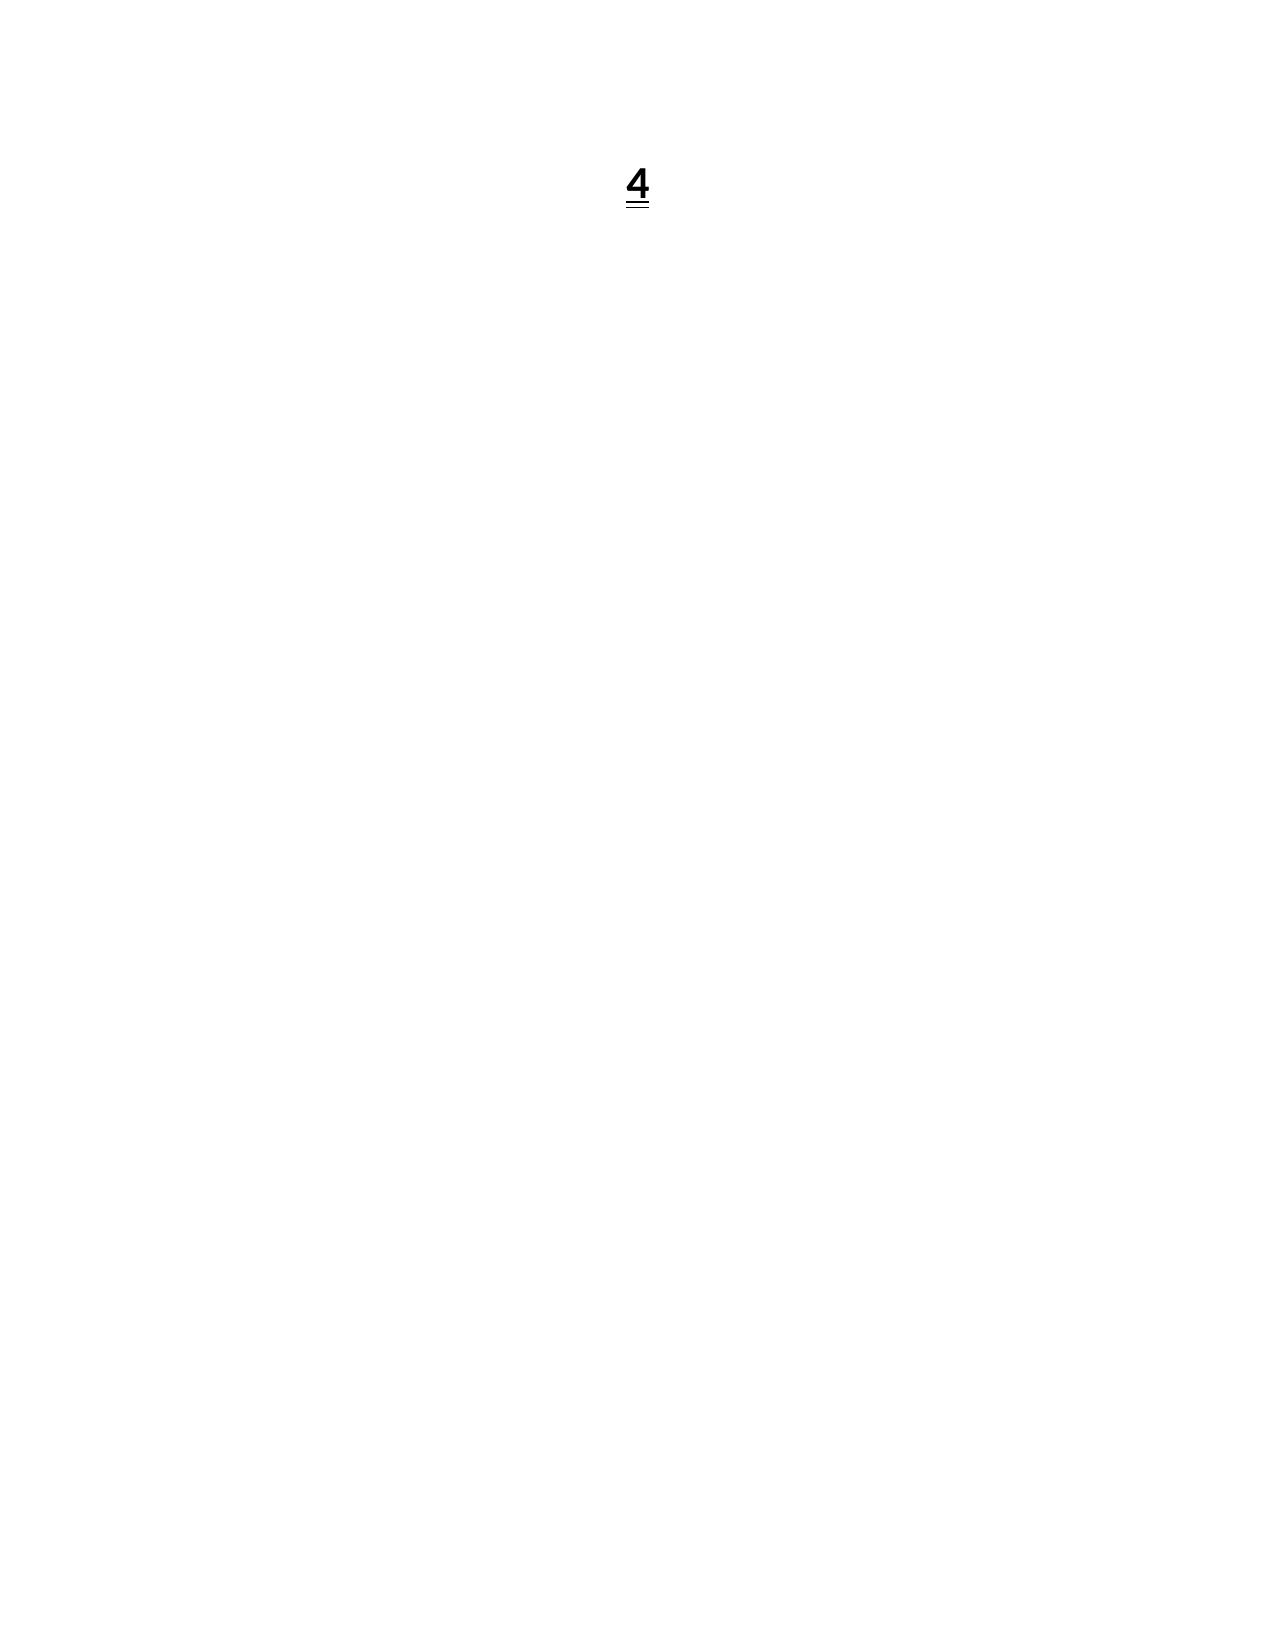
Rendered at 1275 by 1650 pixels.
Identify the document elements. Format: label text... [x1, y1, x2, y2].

subtitle 4 [150, 154, 1125, 210]
